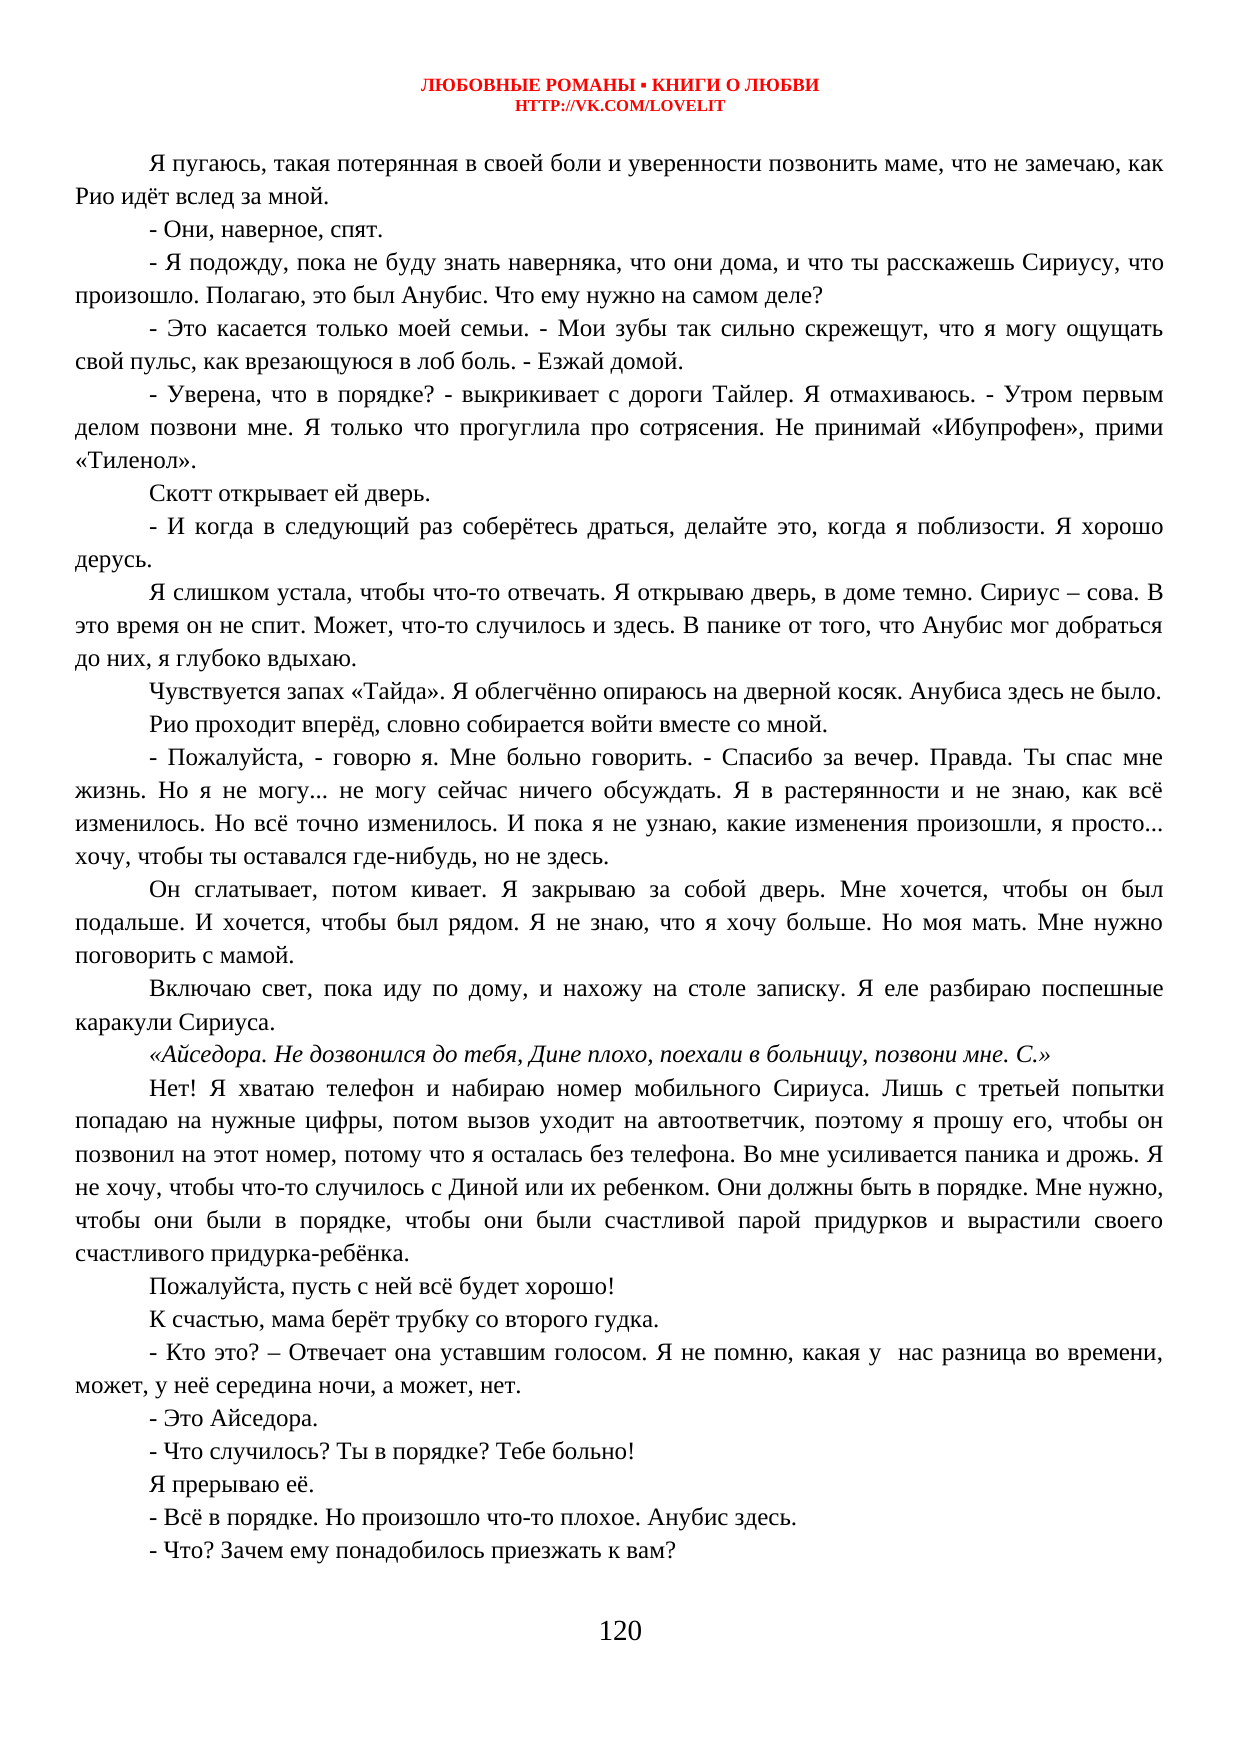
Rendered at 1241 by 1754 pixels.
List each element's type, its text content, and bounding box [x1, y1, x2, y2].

text Я слишком устала, чтобы что-то отвечать. Я открываю дверь, в доме темно. Сириус – сова. В это время он не спит. Может, что-то случилось и здесь. В панике от того, что Анубис мог добраться до них, я глубоко вдыхаю. [75, 577, 1165, 672]
text - Что? Зачем ему понадобилось приезжать к вам? [75, 1535, 1165, 1564]
text Он сглатывает, потом кивает. Я закрываю за собой дверь. Мне хочется, чтобы он был подальше. И хочется, чтобы был рядом. Я не знаю, что я хочу больше. Но моя мать. Мне нужно поговорить с мамой. [75, 874, 1165, 969]
text - Они, наверное, спят. [75, 214, 1165, 243]
text Чувствуется запах «Тайда». Я облегчённо опираюсь на дверной косяк. Анубиса здесь не было. [75, 676, 1165, 705]
text - Это касается только моей семьи. - Мои зубы так сильно скрежещут, что я могу ощущать свой пульс, как врезающуюся в лоб боль. - Езжай домой. [75, 313, 1165, 375]
text - Я подожду, пока не буду знать наверняка, что они дома, и что ты расскажешь Сириусу, что произошло. Полагаю, это был Анубис. Что ему нужно на самом деле? [75, 247, 1165, 309]
text Включаю свет, пока иду по дому, и нахожу на столе записку. Я еле разбираю поспешные каракули Сириуса. [75, 973, 1165, 1035]
text - Что случилось? Ты в порядке? Тебе больно! [75, 1436, 1165, 1464]
text Я пугаюсь, такая потерянная в своей боли и уверенности позвонить маме, что не замечаю, как Рио идёт вслед за мной. [75, 148, 1165, 210]
text Я прерываю её. [75, 1469, 1165, 1498]
text - И когда в следующий раз соберётесь драться, делайте это, когда я поблизости. Я хорошо дерусь. [75, 511, 1165, 573]
text - Пожалуйста, - говорю я. Мне больно говорить. - Спасибо за вечер. Правда. Ты спас мне жизнь. Но я не могу... не могу сейчас ничего обсуждать. Я в растерянности и не знаю, как всё изменилось. Но всё точно изменилось. И пока я не узнаю, какие изменения произошли, я просто... хочу, чтобы ты оставался где-нибудь, но не здесь. [75, 742, 1165, 870]
text Нет! Я хватаю телефон и набираю номер мобильного Сириуса. Лишь с третьей попытки попадаю на нужные цифры, потом вызов уходит на автоответчик, поэтому я прошу его, чтобы он позвонил на этот номер, потому что я осталась без телефона. Во мне усиливается паника и дрожь. Я не хочу, чтобы что-то случилось с Диной или их ребенком. Они должны быть в порядке. Мне нужно, чтобы они были в порядке, чтобы они были счастливой парой придурков и вырастили своего счастливого придурка-ребёнка. [75, 1073, 1165, 1266]
text Рио проходит вперёд, словно собирается войти вместе со мной. [75, 709, 1165, 738]
text Скотт открывает ей дверь. [75, 478, 1165, 507]
text - Кто это? – Отвечает она уставшим голосом. Я не помню, какая у нас разница во времени, может, у неё середина ночи, а может, нет. [75, 1337, 1165, 1398]
text Пожалуйста, пусть с ней всё будет хорошо! [75, 1271, 1165, 1299]
text - Это Айседора. [75, 1403, 1165, 1432]
text К счастью, мама берёт трубку со второго гудка. [75, 1304, 1165, 1332]
text «Айседора. Не дозвонился до тебя, Дине плохо, поехали в больницу, позвони мне. С.» [75, 1039, 1165, 1068]
text - Уверена, что в порядке? - выкрикивает с дороги Тайлер. Я отмахиваюсь. - Утром первым делом позвони мне. Я только что прогуглила про сотрясения. Не принимай «Ибупрофен», прими «Тиленол». [75, 379, 1165, 474]
text - Всё в порядке. Но произошло что-то плохое. Анубис здесь. [75, 1502, 1165, 1531]
